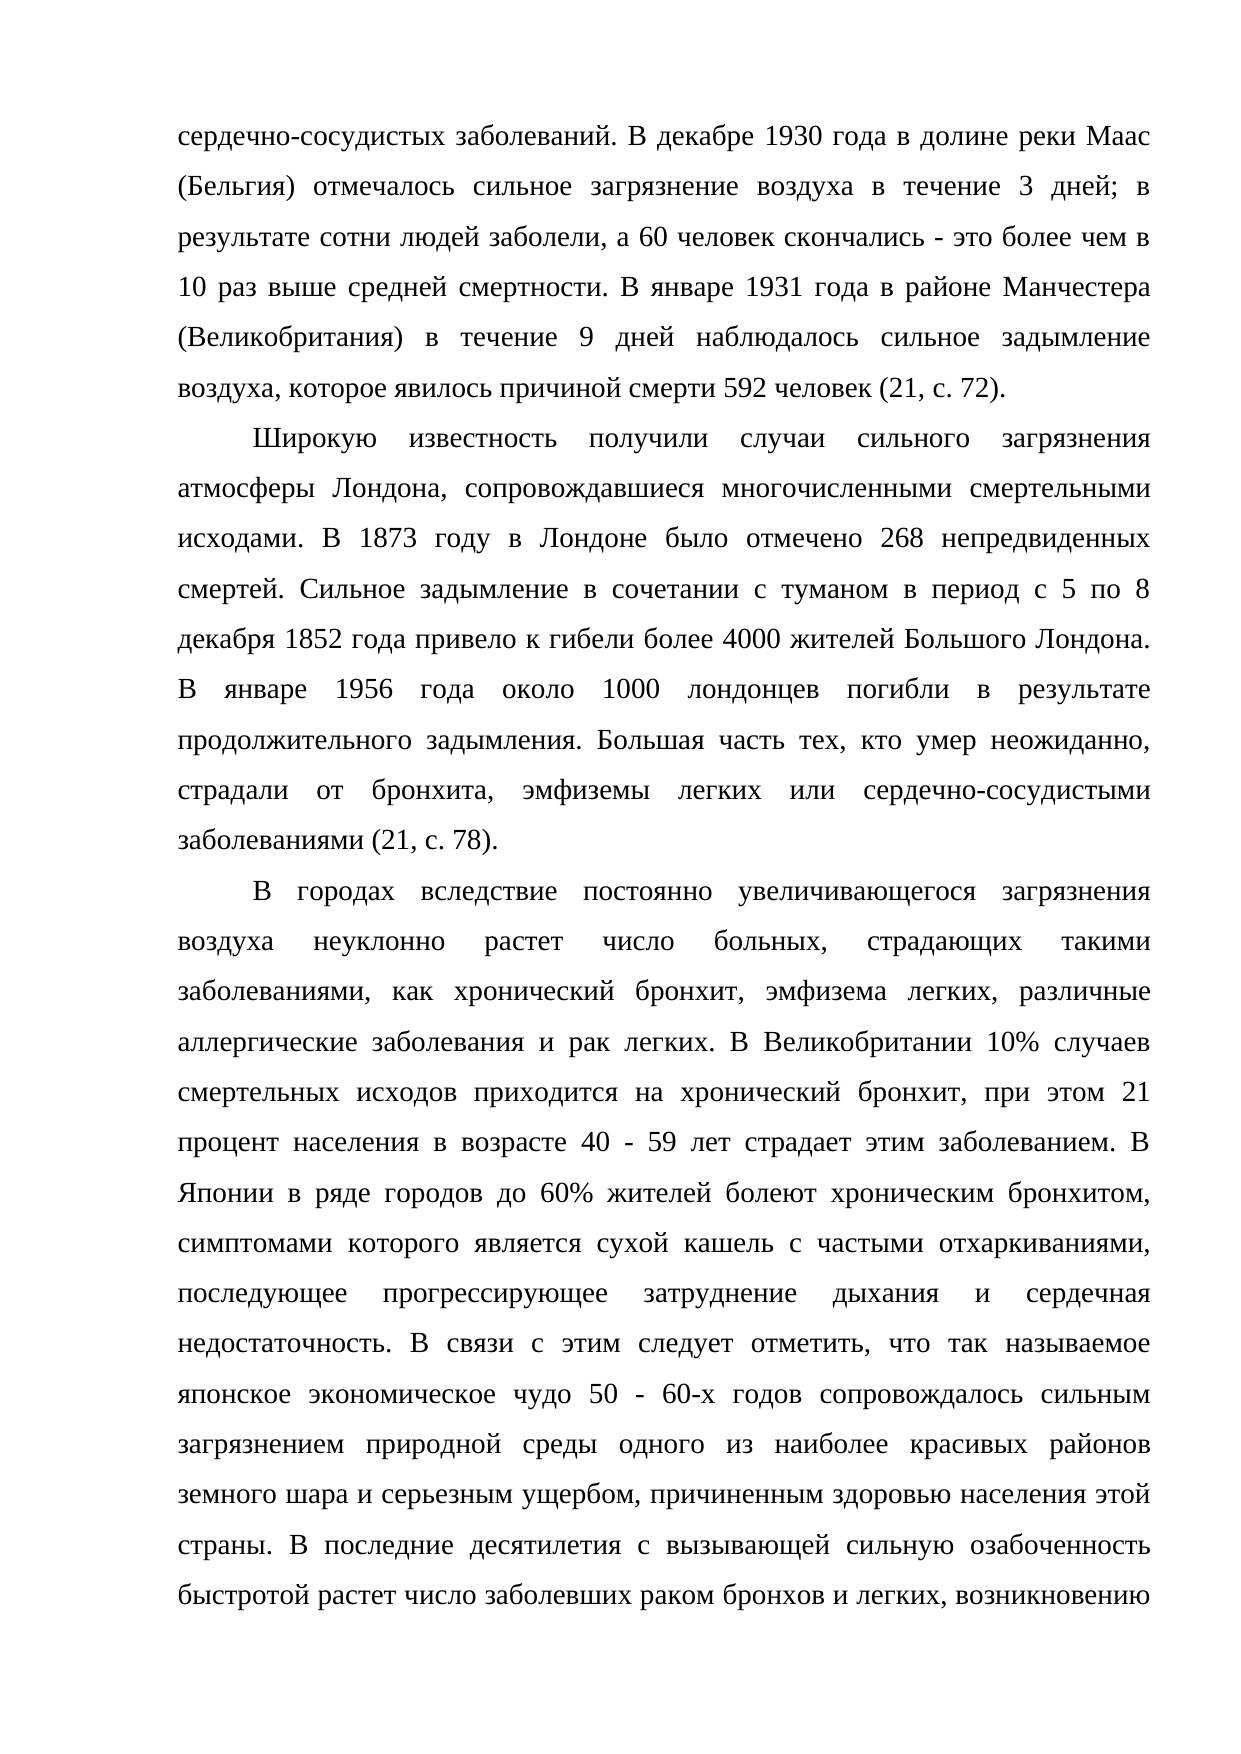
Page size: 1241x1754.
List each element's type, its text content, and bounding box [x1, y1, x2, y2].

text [177, 873, 1152, 1611]
text Широкую известность получили случаи сильного загрязнения атмосферы Лондона, сопровождавшиеся многочисленными смертельными исходами. В 1873 году в Лондоне было отмечено 268 непредвиденных смертей. Сильное задымление в сочетании с туманом в период с 5 по 8 декабря 1852 года привело к гибели более 4000 жителей Большого Лондона. В январе 1956 года около 1000 лондонцев погибли в результате продолжительного задымления. Большая часть тех, кто умер неожиданно, страдали от бронхита, эмфиземы легких или сердечно-сосудистыми заболеваниями (21, с. 78). [177, 420, 1152, 856]
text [177, 118, 1152, 403]
